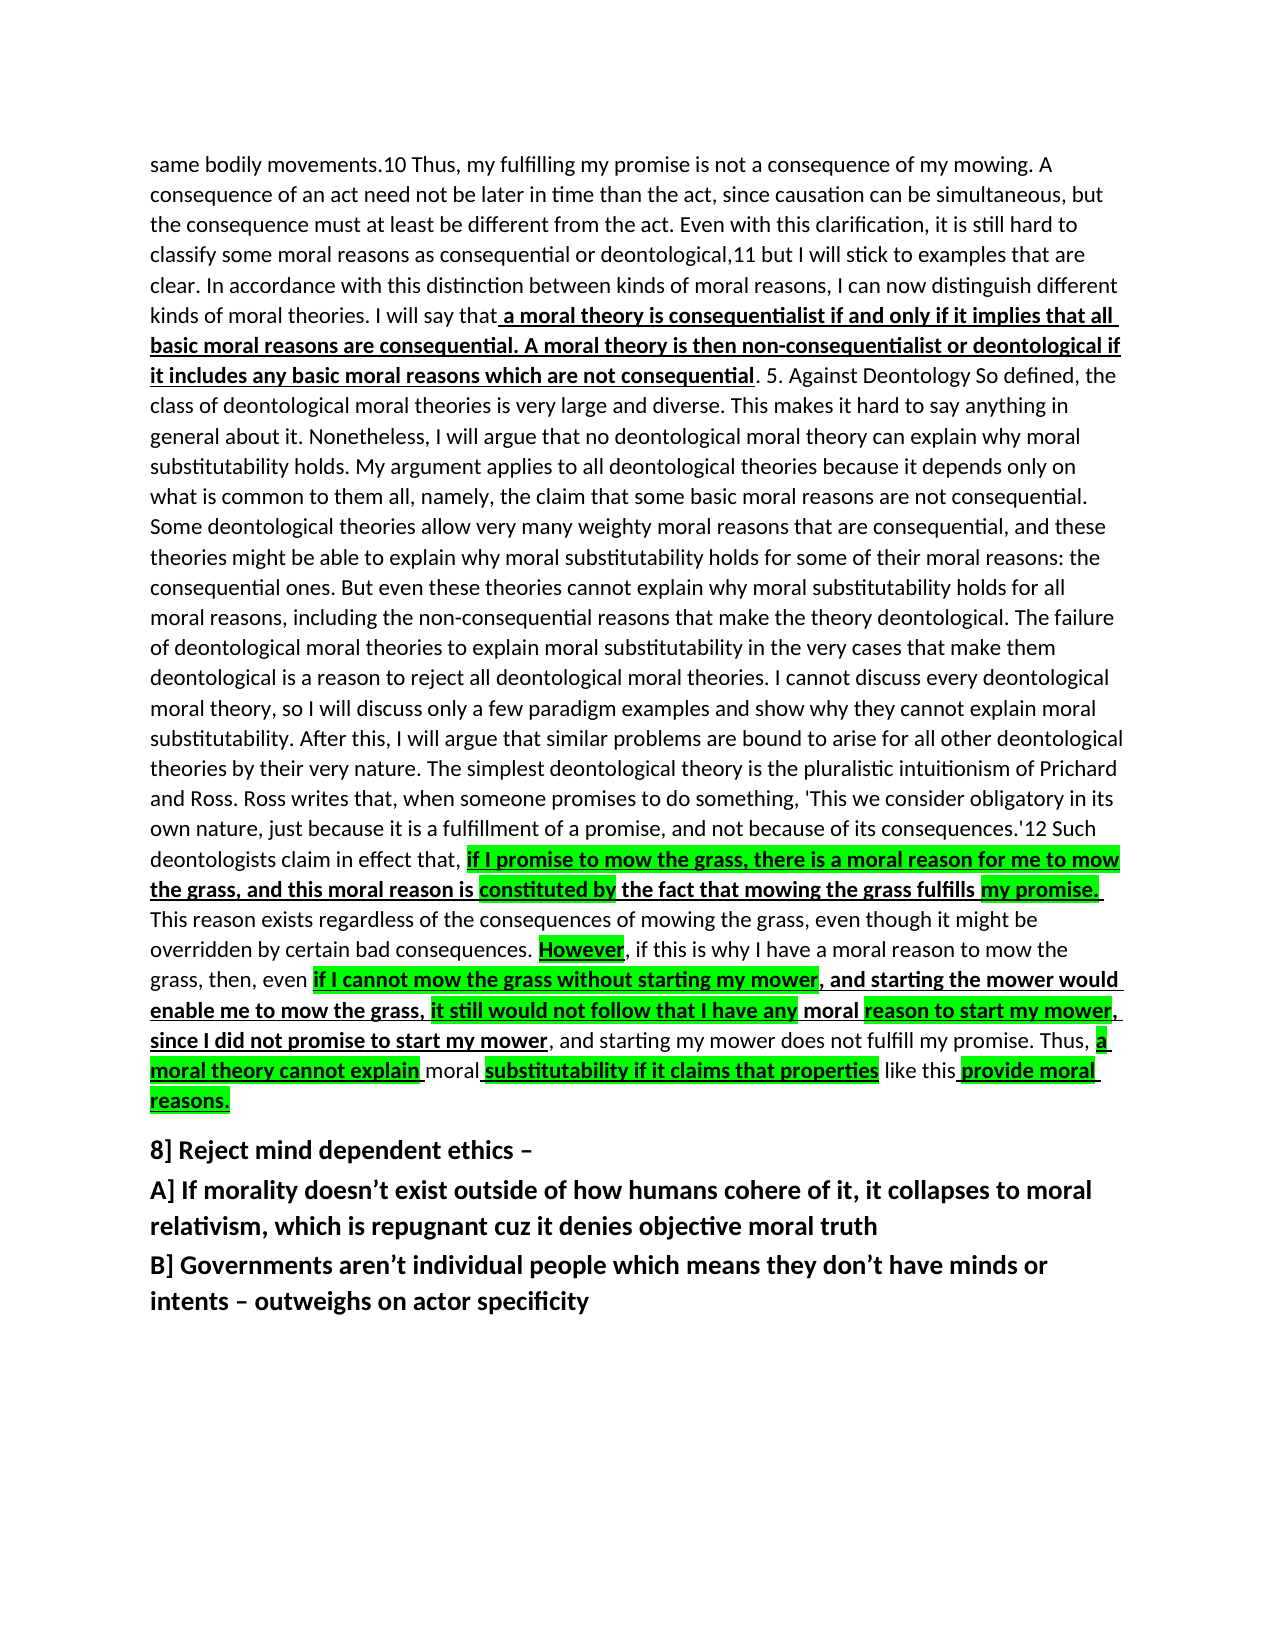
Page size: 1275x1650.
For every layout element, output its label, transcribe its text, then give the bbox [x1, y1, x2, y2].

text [150, 150, 1125, 1114]
subtitle B] Governments aren’t individual people which means they don’t have minds or intents – outweighs on actor specificity [150, 1248, 1125, 1317]
subtitle A] If morality doesn’t exist outside of how humans cohere of it, it collapses to moral relativism, which is repugnant cuz it denies objective moral truth [150, 1173, 1125, 1242]
subtitle 8] Reject mind dependent ethics – [150, 1133, 1125, 1166]
